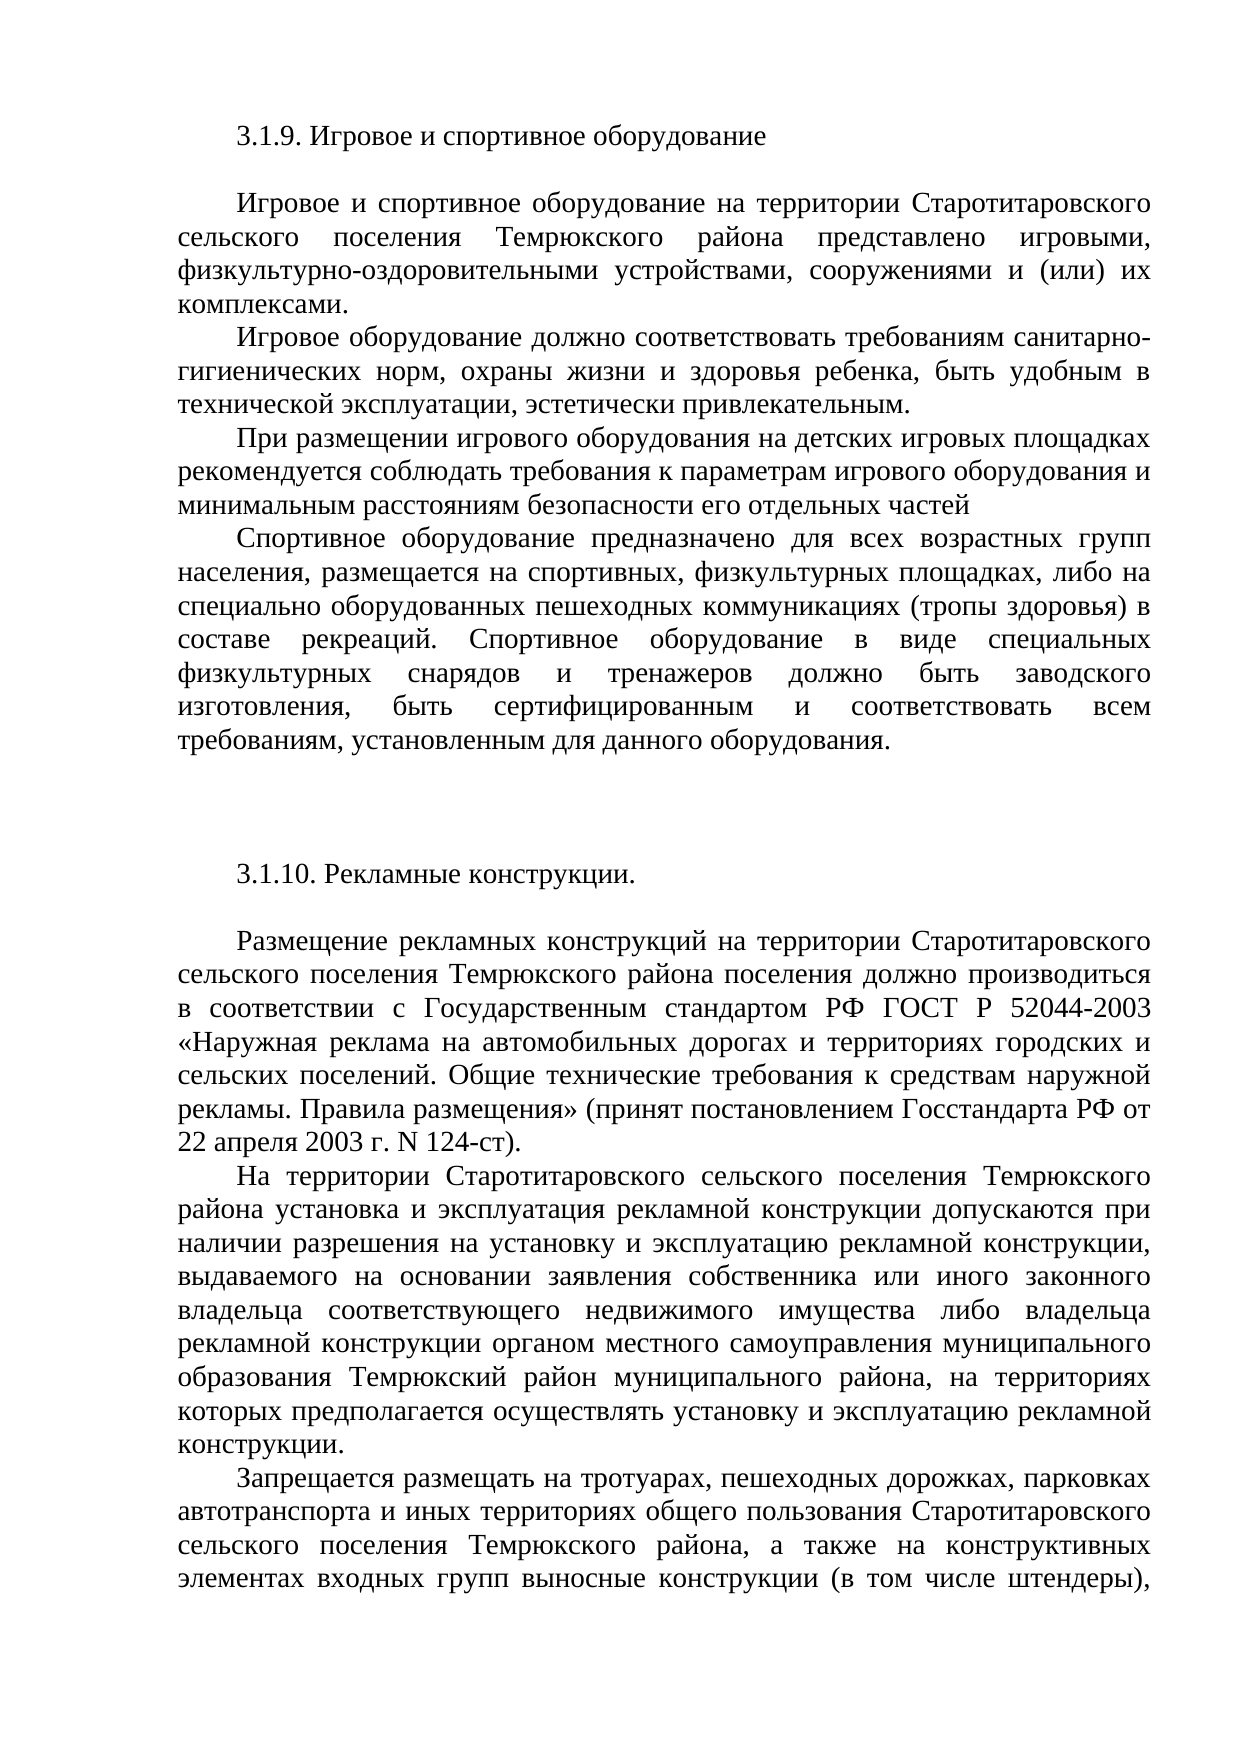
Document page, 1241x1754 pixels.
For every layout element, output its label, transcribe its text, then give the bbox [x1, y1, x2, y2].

text 3.1.10. Рекламные конструкции. [177, 856, 1152, 889]
text 3.1.9. Игровое и спортивное оборудование [177, 118, 1152, 152]
text Размещение рекламных конструкций на территории Старотитаровского сельского поселения Темрюкского района поселения должно производиться в соответствии с Государственным стандартом РФ ГОСТ Р 52044-2003 «Наружная реклама на автомобильных дорогах и территориях городских и сельских поселений. Общие технические требования к средствам наружной рекламы. Правила размещения» (принят постановлением Госстандарта РФ от 22 апреля 2003 г. N 124-ст). [177, 923, 1152, 1158]
text Спортивное оборудование предназначено для всех возрастных групп населения, размещается на спортивных, физкультурных площадках, либо на специально оборудованных пешеходных коммуникациях (тропы здоровья) в составе рекреаций. Спортивное оборудование в виде специальных физкультурных снарядов и тренажеров должно быть заводского изготовления, быть сертифицированным и соответствовать всем требованиям, установленным для данного оборудования. [177, 521, 1152, 755]
text Игровое и спортивное оборудование на территории Старотитаровского сельского поселения Темрюкского района представлено игровыми, физкультурно-оздоровительными устройствами, сооружениями и (или) их комплексами. [177, 185, 1152, 319]
text На территории Старотитаровского сельского поселения Темрюкского района установка и эксплуатация рекламной конструкции допускаются при наличии разрешения на установку и эксплуатацию рекламной конструкции, выдаваемого на основании заявления собственника или иного законного владельца соответствующего недвижимого имущества либо владельца рекламной конструкции органом местного самоуправления муниципального образования Темрюкский район муниципального района, на территориях которых предполагается осуществлять установку и эксплуатацию рекламной конструкции. [177, 1158, 1152, 1460]
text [177, 1460, 1152, 1594]
text Игровое оборудование должно соответствовать требованиям санитарно-гигиенических норм, охраны жизни и здоровья ребенка, быть удобным в технической эксплуатации, эстетически привлекательным. [177, 319, 1152, 420]
text При размещении игрового оборудования на детских игровых площадках рекомендуется соблюдать требования к параметрам игрового оборудования и минимальным расстояниям безопасности его отдельных частей [177, 420, 1152, 521]
